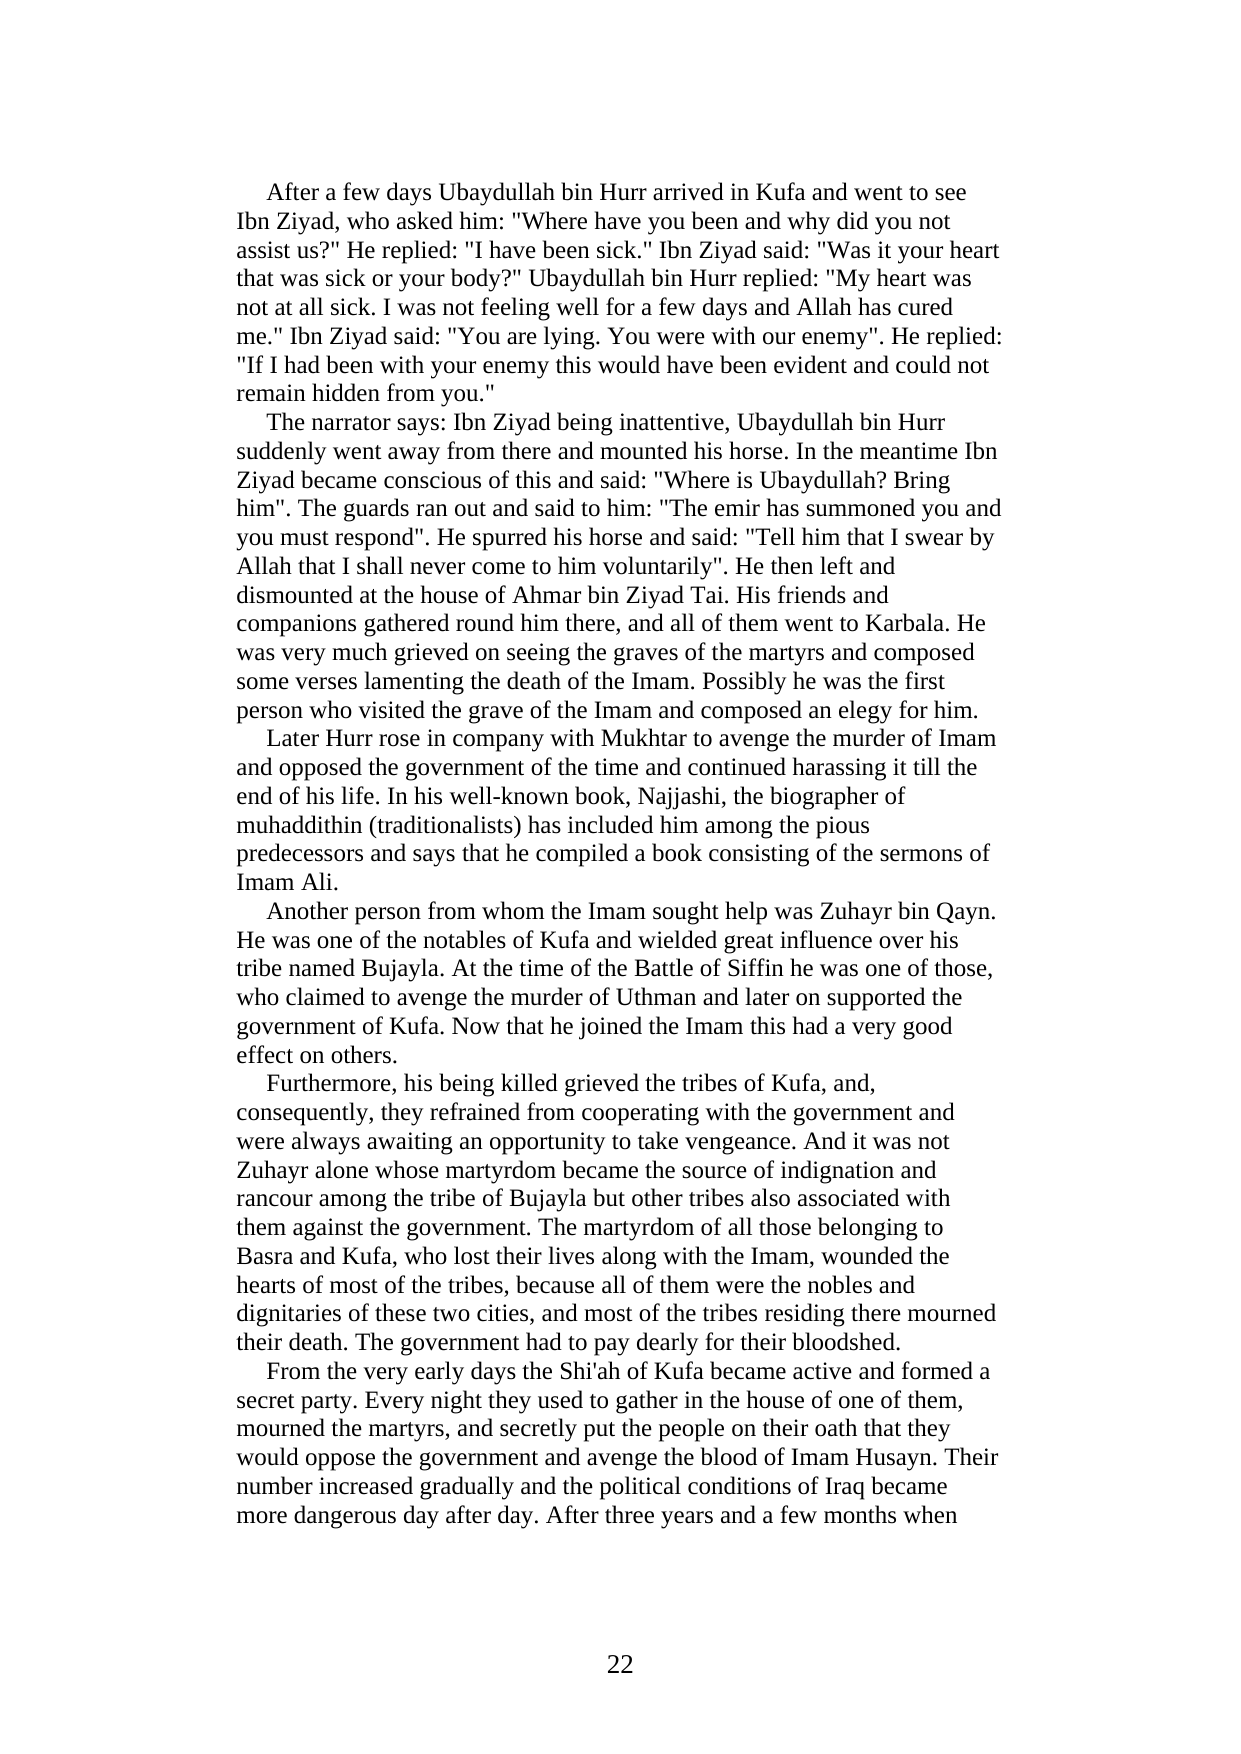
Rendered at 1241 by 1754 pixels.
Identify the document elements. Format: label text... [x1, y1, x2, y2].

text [236, 1356, 1004, 1528]
text The narrator says: Ibn Ziyad being inattentive, Ubaydullah bin Hurr suddenly went away from there and mounted his horse. In the meantime Ibn Ziyad became conscious of this and said: "Where is Ubaydullah? Bring him". The guards ran out and said to him: "The emir has summoned you and you must respond". He spurred his horse and said: "Tell him that I swear by Allah that I shall never come to him voluntarily". He then left and dismounted at the house of Ahmar bin Ziyad Tai. His friends and companions gathered round him there, and all of them went to Karbala. He was very much grieved on seeing the graves of the martyrs and composed some verses lamenting the death of the Imam. Possibly he was the first person who visited the grave of the Imam and composed an elegy for him. [236, 407, 1004, 723]
text that was sick or your body?" Ubaydullah bin Hurr replied: "My heart was not at all sick. I was not feeling well for a few days and Allah has cured me." Ibn Ziyad said: "You are lying. You were with our enemy". He replied: "If I had been with your enemy this would have been evident and could not remain hidden from you." [236, 263, 1004, 407]
text After a few days Ubaydullah bin Hurr arrived in Kufa and went to see Ibn Ziyad, who asked him: "Where have you been and why did you not assist us?" He replied: "I have been sick." Ibn Ziyad said: "Was it your heart [236, 177, 1004, 263]
text Another person from whom the Imam sought help was Zuhayr bin Qayn. He was one of the notables of Kufa and wielded great influence over his tribe named Bujayla. At the time of the Battle of Siffin he was one of those, who claimed to avenge the murder of Uthman and later on supported the government of Kufa. Now that he joined the Imam this had a very good effect on others. [236, 896, 1004, 1068]
text Furthermore, his being killed grieved the tribes of Kufa, and, consequently, they refrained from cooperating with the government and were always awaiting an opportunity to take vengeance. And it was not Zuhayr alone whose martyrdom became the source of indignation and rancour among the tribe of Bujayla but other tribes also associated with them against the government. The martyrdom of all those belonging to Basra and Kufa, who lost their lives along with the Imam, wounded the hearts of most of the tribes, because all of them were the nobles and dignitaries of these two cities, and most of the tribes residing there mourned their death. The government had to pay dearly for their bloodshed. [236, 1068, 1004, 1356]
text Later Hurr rose in company with Mukhtar to avenge the murder of Imam and opposed the government of the time and continued harassing it till the end of his life. In his well-known book, Najjashi, the biographer of muhaddithin (traditionalists) has included him among the pious predecessors and says that he compiled a book consisting of the sermons of Imam Ali. [236, 723, 1004, 896]
